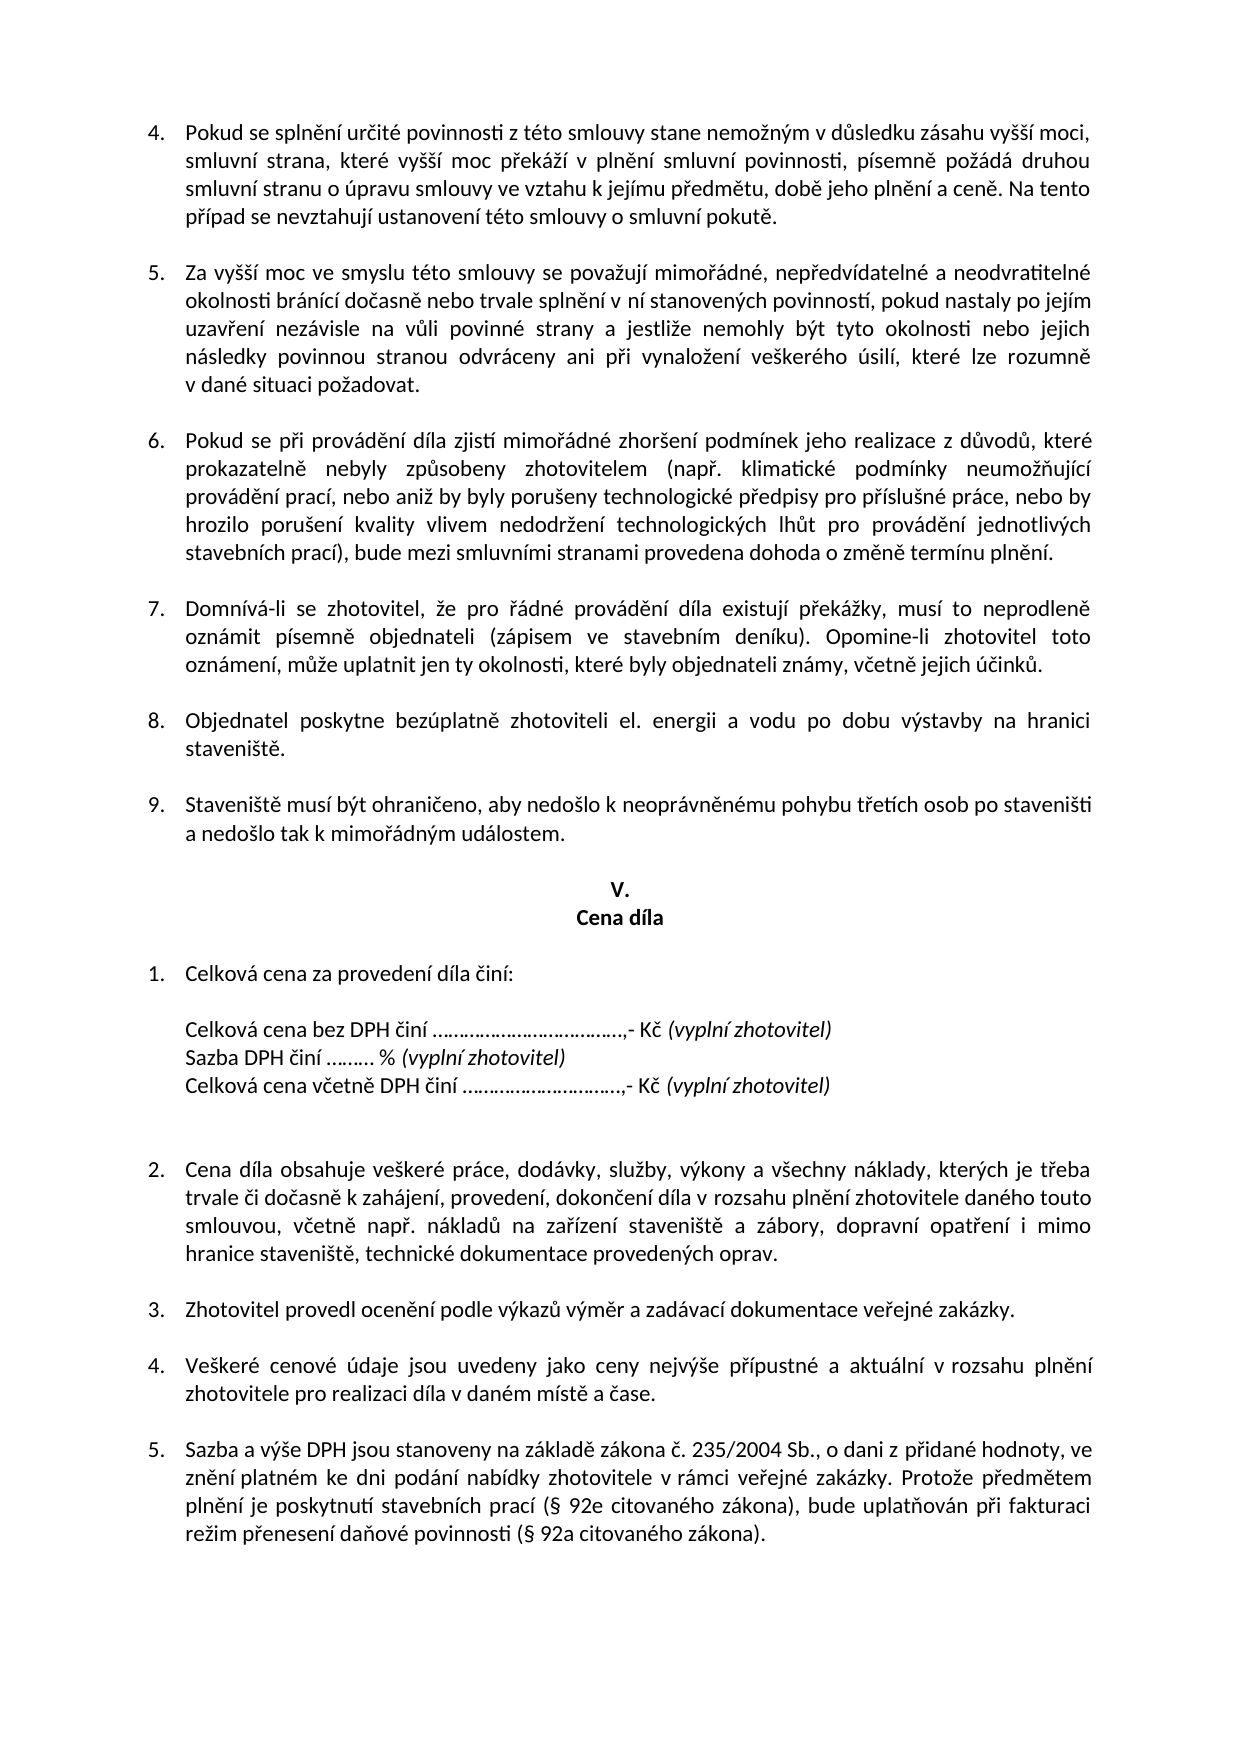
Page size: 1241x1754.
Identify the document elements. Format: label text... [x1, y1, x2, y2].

list Domnívá-li se zhotovitel, že pro řádné provádění díla existují překážky, musí to neprodleně oznámit písemně objednateli (zápisem ve stavebním deníku). Opomine-li zhotovitel toto oznámení, může uplatnit jen ty okolnosti, které byly objednateli známy, včetně jejich účinků. [148, 594, 1092, 678]
text Celková cena bez DPH činí ………………………………,- Kč (vyplní zhotovitel) [148, 1015, 1092, 1043]
list Pokud se splnění určité povinnosti z této smlouvy stane nemožným v důsledku zásahu vyšší moci, smluvní strana, které vyšší moc překáží v plnění smluvní povinnosti, písemně požádá druhou smluvní stranu o úpravu smlouvy ve vztahu k jejímu předmětu, době jeho plnění a ceně. Na tento případ se nevztahují ustanovení této smlouvy o smluvní pokutě. [148, 118, 1092, 230]
list Veškeré cenové údaje jsou uvedeny jako ceny nejvýše přípustné a aktuální v rozsahu plnění zhotovitele pro realizaci díla v daném místě a čase. [148, 1351, 1092, 1407]
list Staveniště musí být ohraničeno, aby nedošlo k neoprávněnému pohybu třetích osob po staveništi a nedošlo tak k mimořádným událostem. [148, 791, 1092, 847]
text Celková cena včetně DPH činí …………………………,- Kč (vyplní zhotovitel) [148, 1071, 1092, 1099]
list Celková cena za provedení díla činí: [148, 959, 1092, 987]
list Za vyšší moc ve smyslu této smlouvy se považují mimořádné, nepředvídatelné a neodvratitelné okolnosti bránící dočasně nebo trvale splnění v ní stanovených povinností, pokud nastaly po jejím uzavření nezávisle na vůli povinné strany a jestliže nemohly být tyto okolnosti nebo jejich následky povinnou stranou odvráceny ani při vynaložení veškerého úsilí, které lze rozumně v dané situaci požadovat. [148, 258, 1092, 398]
list Cena díla obsahuje veškeré práce, dodávky, služby, výkony a všechny náklady, kterých je třeba trvale či dočasně k zahájení, provedení, dokončení díla v rozsahu plnění zhotovitele daného touto smlouvou, včetně např. nákladů na zařízení staveniště a zábory, dopravní opatření i mimo hranice staveniště, technické dokumentace provedených oprav. [148, 1155, 1092, 1267]
text V. Cena díla [148, 875, 1092, 931]
list Sazba a výše DPH jsou stanoveny na základě zákona č. 235/2004 Sb., o dani z přidané hodnoty, ve znění platném ke dni podání nabídky zhotovitele v rámci veřejné zakázky. Protože předmětem plnění je poskytnutí stavebních prací (§ 92e citovaného zákona), bude uplatňován při fakturaci režim přenesení daňové povinnosti (§ 92a citovaného zákona). [148, 1435, 1092, 1547]
list Objednatel poskytne bezúplatně zhotoviteli el. energii a vodu po dobu výstavby na hranici staveniště. [148, 707, 1092, 763]
text Sazba DPH činí ……… % (vyplní zhotovitel) [148, 1043, 1092, 1071]
list Pokud se při provádění díla zjistí mimořádné zhoršení podmínek jeho realizace z důvodů, které prokazatelně nebyly způsobeny zhotovitelem (např. klimatické podmínky neumožňující provádění prací, nebo aniž by byly porušeny technologické předpisy pro příslušné práce, nebo by hrozilo porušení kvality vlivem nedodržení technologických lhůt pro provádění jednotlivých stavebních prací), bude mezi smluvními stranami provedena dohoda o změně termínu plnění. [148, 426, 1092, 566]
list Zhotovitel provedl ocenění podle výkazů výměr a zadávací dokumentace veřejné zakázky. [148, 1295, 1092, 1323]
